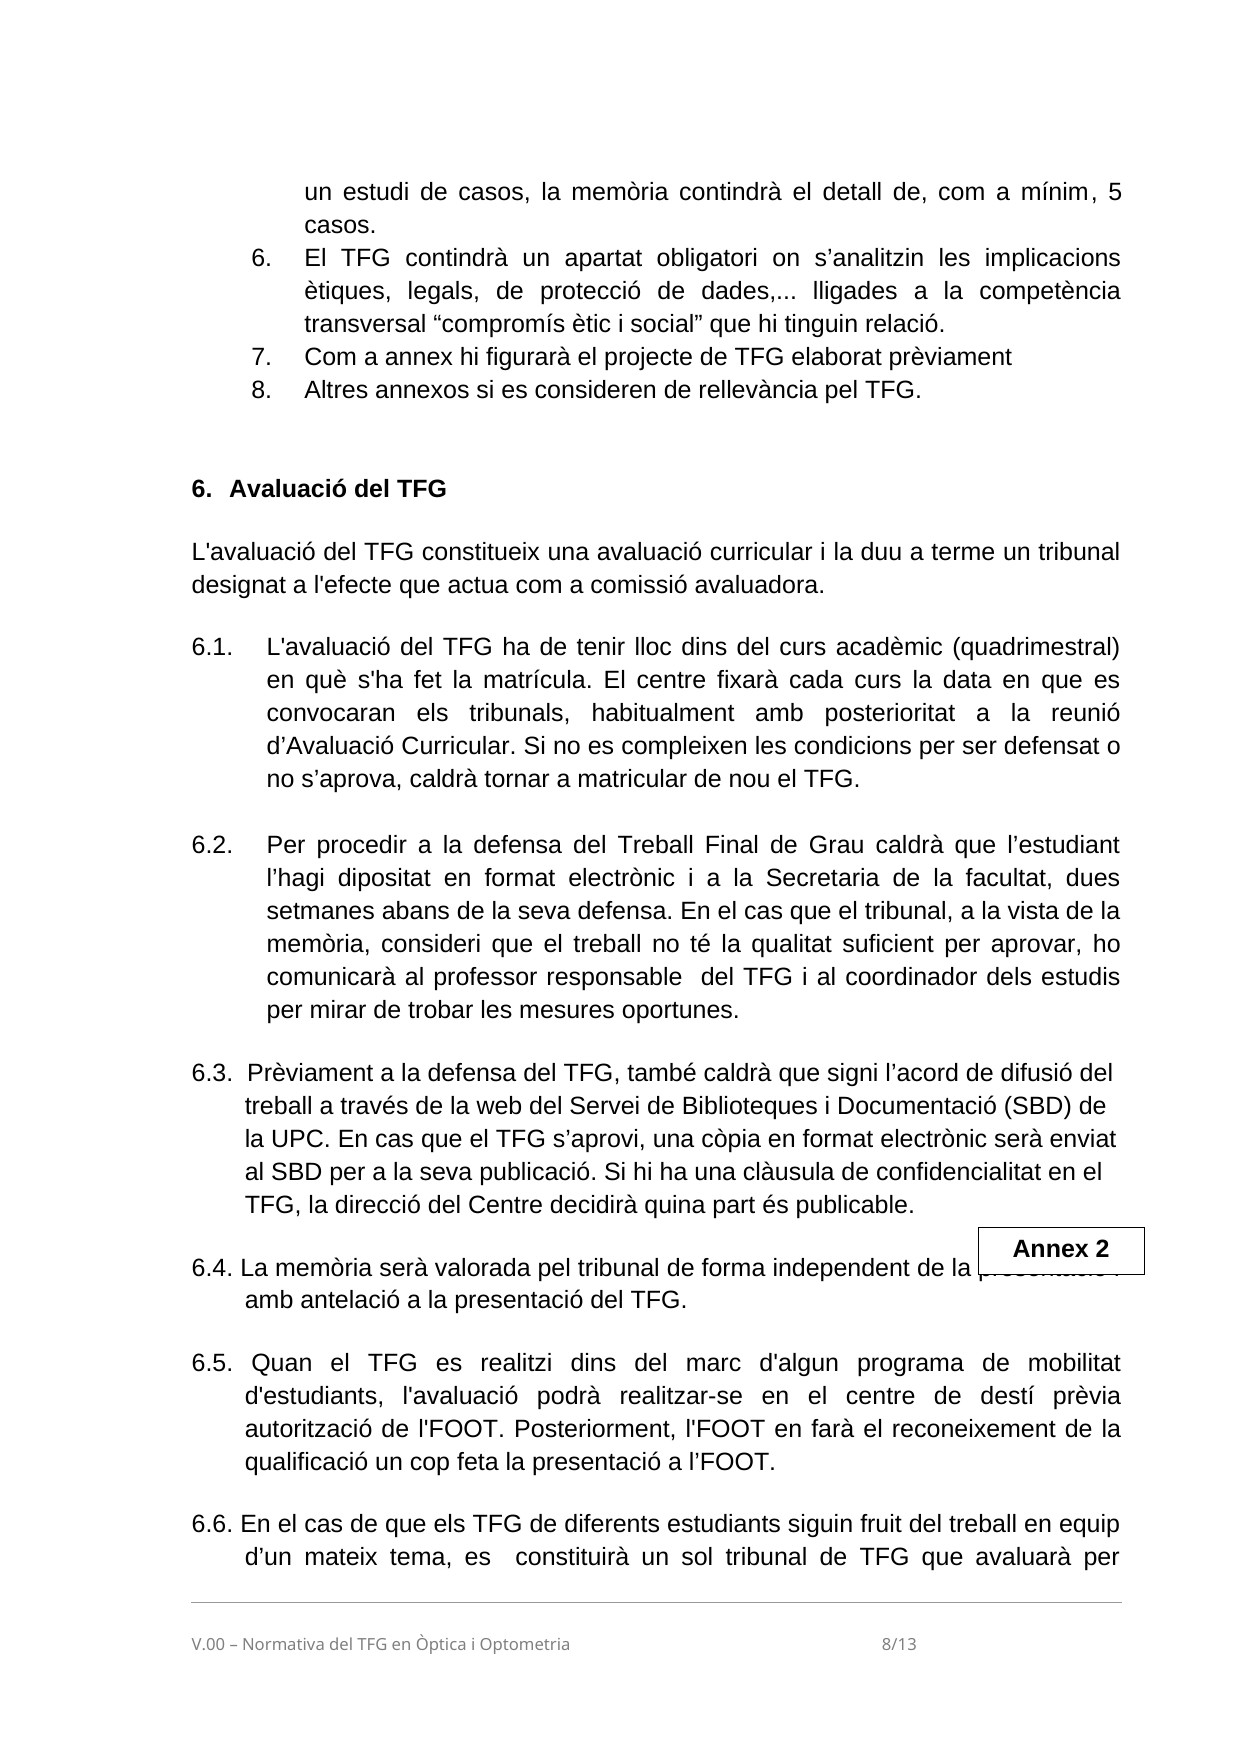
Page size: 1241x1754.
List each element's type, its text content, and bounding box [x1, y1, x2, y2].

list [251, 177, 1122, 239]
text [191, 1509, 1122, 1571]
text 6.4. La memòria serà valorada pel tribunal de forma independent de la presentació i amb antelació a la presentació del TFG. [191, 1252, 1122, 1314]
list Altres annexos si es consideren de rellevància pel TFG. [251, 375, 1122, 404]
list L'avaluació del TFG ha de tenir lloc dins del curs acadèmic (quadrimestral) en què s'ha fet la matrícula. El centre fixarà cada curs la data en que es convocaran els tribunals, habitualment amb posterioritat a la reunió d’Avaluació Curricular. Si no es compleixen les condicions per ser defensat o no s’aprova, caldrà tornar a matricular de nou el TFG. [191, 632, 1122, 793]
list Com a annex hi figurarà el projecte de TFG elaborat prèviament [251, 342, 1122, 371]
list Per procedir a la defensa del Treball Final de Grau caldrà que l’estudiant l’hagi dipositat en format electrònic i a la Secretaria de la facultat, dues setmanes abans de la seva defensa. En el cas que el tribunal, a la vista de la memòria, consideri que el treball no té la qualitat suficient per aprovar, ho comunicarà al professor responsable del TFG i al coordinador dels estudis per mirar de trobar les mesures oportunes. [191, 830, 1122, 1024]
text 6.3. Prèviament a la defensa del TFG, també caldrà que signi l’acord de difusió del treball a través de la web del Servei de Biblioteques i Documentació (SBD) de la UPC. En cas que el TFG s’aprovi, una còpia en format electrònic serà enviat al SBD per a la seva publicació. Si hi ha una clàusula de confidencialitat en el TFG, la direcció del Centre decidirà quina part és publicable. [191, 1058, 1122, 1219]
text 6.5. Quan el TFG es realitzi dins del marc d'algun programa de mobilitat d'estudiants, l'avaluació podrà realitzar-se en el centre de destí prèvia autorització de l'FOOT. Posteriorment, l'FOOT en farà el reconeixement de la qualificació un cop feta la presentació a l’FOOT. [191, 1348, 1122, 1476]
list Avaluació del TFG [191, 474, 1122, 503]
text L'avaluació del TFG constitueix una avaluació curricular i la duu a terme un tribunal designat a l'efecte que actua com a comissió avaluadora. [191, 537, 1122, 598]
list El TFG contindrà un apartat obligatori on s’analitzin les implicacions ètiques, legals, de protecció de dades,... lligades a la competència transversal “compromís ètic i social” que hi tinguin relació. [251, 243, 1122, 338]
